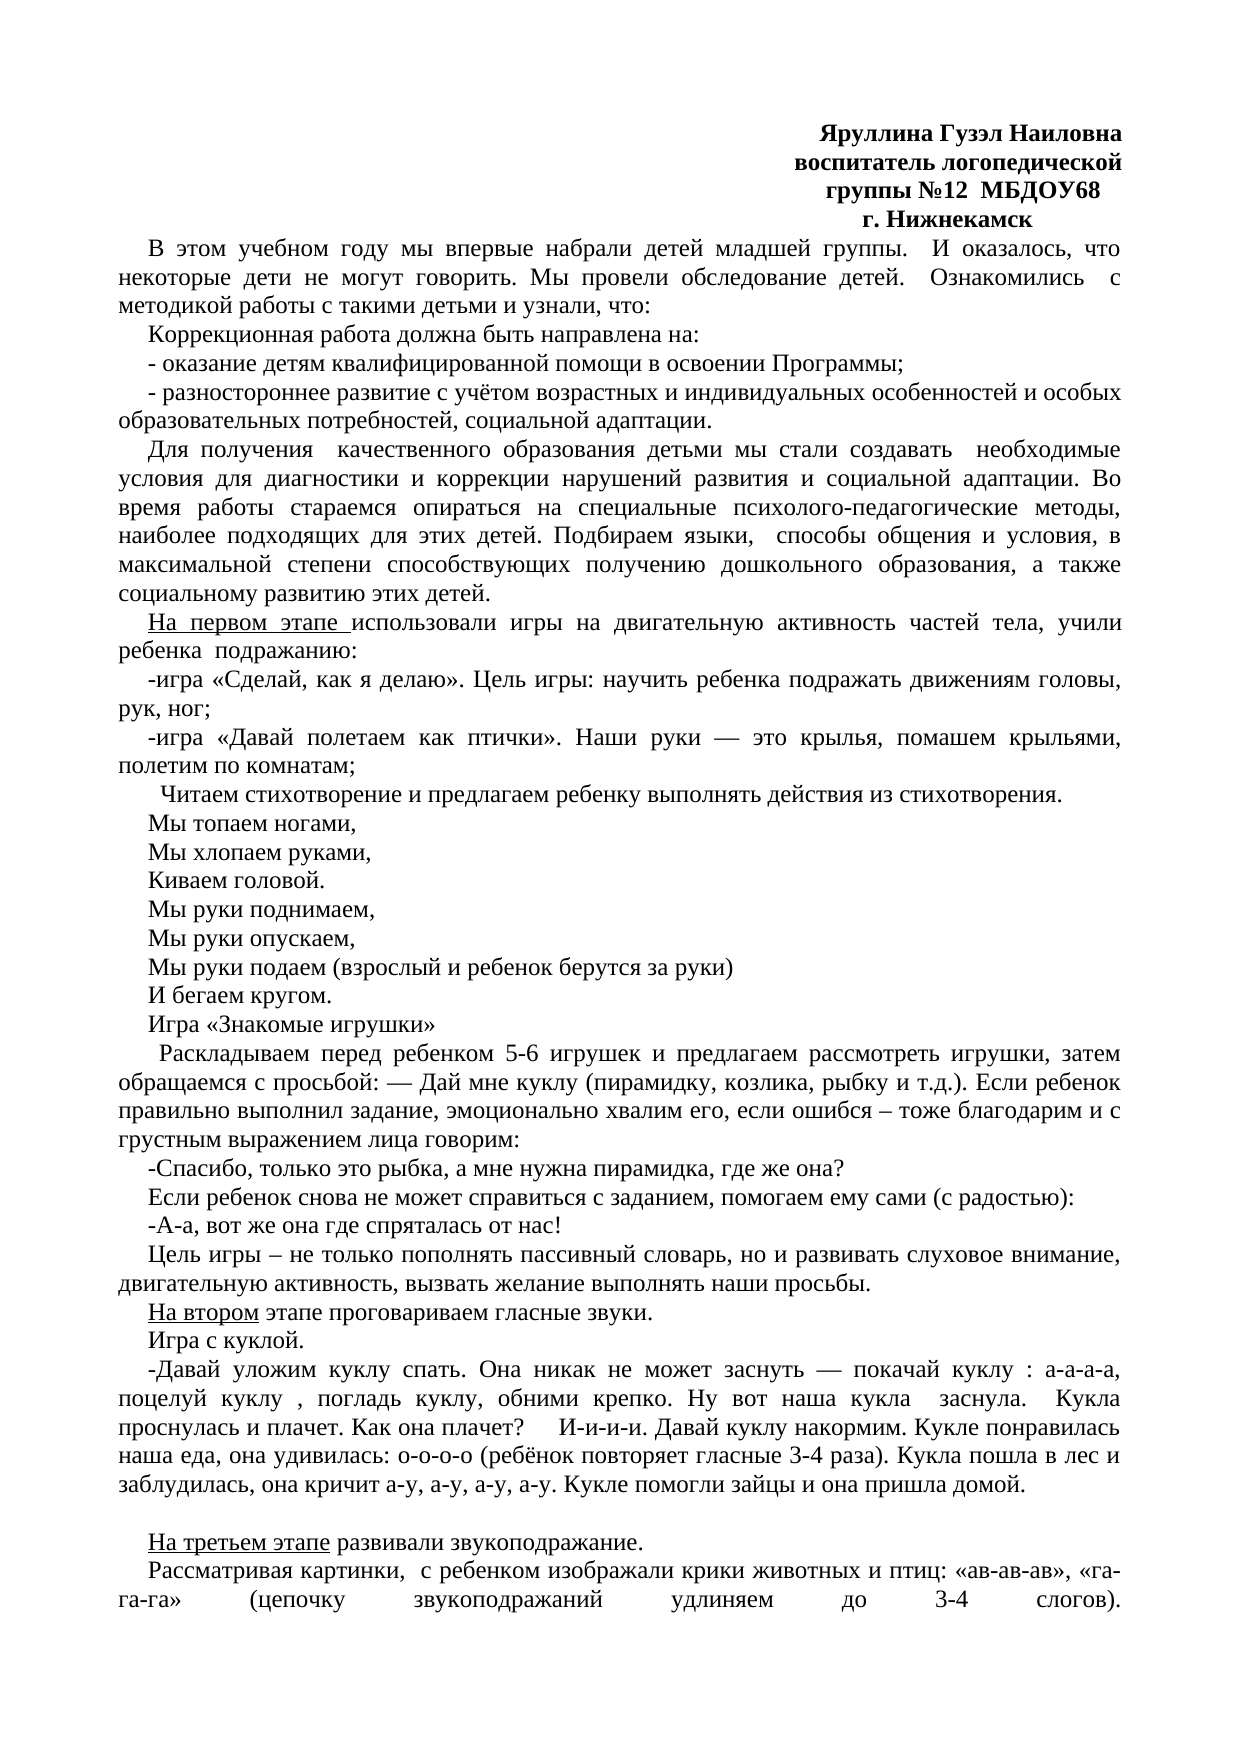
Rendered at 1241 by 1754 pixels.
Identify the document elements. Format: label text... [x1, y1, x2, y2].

text Для получения качественного образования детьми мы стали создавать необходимые условия для диагностики и коррекции нарушений развития и социальной адаптации. Во время работы стараемся опираться на специальные психолого-педагогические методы, наиболее подходящих для этих детей. Подбираем языки, способы общения и условия, в максимальной степени способствующих получению дошкольного образования, а также социальному развитию этих детей. [118, 434, 1122, 607]
text В этом учебном году мы впервые набрали детей младшей группы. И оказалось, что некоторые дети не могут говорить. Мы провели обследование детей. Ознакомились с методикой работы с такими детьми и узнали, что: [118, 233, 1122, 319]
text Коррекционная работа должна быть направлена на: [118, 319, 1122, 348]
text На третьем этапе развивали звукоподражание. [118, 1527, 1122, 1556]
text На втором этапе проговариваем гласные звуки. [118, 1297, 1122, 1326]
text Мы топаем ногами, [118, 808, 1122, 837]
text На первом этапе использовали игры на двигательную активность частей тела, учили ребенка подражанию: [118, 607, 1122, 664]
text Цель игры – не только пополнять пассивный словарь, но и развивать слуховое внимание, двигательную активность, вызвать желание выполнять наши просьбы. [118, 1239, 1122, 1297]
text И бегаем кругом. [118, 981, 1122, 1009]
text - оказание детям квалифицированной помощи в освоении Программы; [118, 348, 1122, 377]
text Мы хлопаем руками, [118, 837, 1122, 866]
text Игра «Знакомые игрушки» [118, 1009, 1122, 1038]
text Киваем головой. [118, 866, 1122, 894]
text Читаем стихотворение и предлагаем ребенку выполнять действия из стихотворения. [118, 779, 1122, 808]
text -А-а, вот же она где спряталась от нас! [118, 1211, 1122, 1239]
text Мы руки опускаем, [118, 923, 1122, 952]
text Если ребенок снова не может справиться с заданием, помогаем ему сами (с радостью): [118, 1182, 1122, 1211]
text группы №12 МБДОУ68 [118, 176, 1122, 204]
text -Спасибо, только это рыбка, а мне нужна пирамидка, где же она? [118, 1153, 1122, 1182]
text г. Нижнекамск [118, 204, 1122, 233]
text -игра «Сделай, как я делаю». Цель игры: научить ребенка подражать движениям головы, рук, ног; [118, 664, 1122, 722]
text - разностороннее развитие с учётом возрастных и индивидуальных особенностей и особых образовательных потребностей, социальной адаптации. [118, 377, 1122, 434]
text -Давай уложим куклу спать. Она никак не может заснуть — покачай куклу : а-а-а-а, поцелуй куклу , погладь куклу, обними крепко. Ну вот наша кукла заснула. Кукла проснулась и плачет. Как она плачет? И-и-и-и. Давай куклу накормим. Кукле понравилась наша еда, она удивилась: о-о-о-о (ребёнок повторяет гласные 3-4 раза). Кукла пошла в лес и заблудилась, она кричит а-у, а-у, а-у, а-у. Кукле помогли зайцы и она пришла домой. [118, 1354, 1122, 1498]
text Раскладываем перед ребенком 5-6 игрушек и предлагаем рассмотреть игрушки, затем обращаемся с просьбой: — Дай мне куклу (пирамидку, козлика, рыбку и т.д.). Если ребенок правильно выполнил задание, эмоционально хвалим его, если ошибся – тоже благодарим и с грустным выражением лица говорим: [118, 1038, 1122, 1153]
text Мы руки поднимаем, [118, 894, 1122, 923]
text Яруллина Гузэл Наиловна [118, 118, 1122, 147]
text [118, 1556, 1122, 1613]
text Мы руки подаем (взрослый и ребенок берутся за руки) [118, 952, 1122, 981]
text Игра с куклой. [118, 1326, 1122, 1354]
text воспитатель логопедической [118, 147, 1122, 176]
text -игра «Давай полетаем как птички». Наши руки — это крылья, помашем крыльями, полетим по комнатам; [118, 722, 1122, 779]
